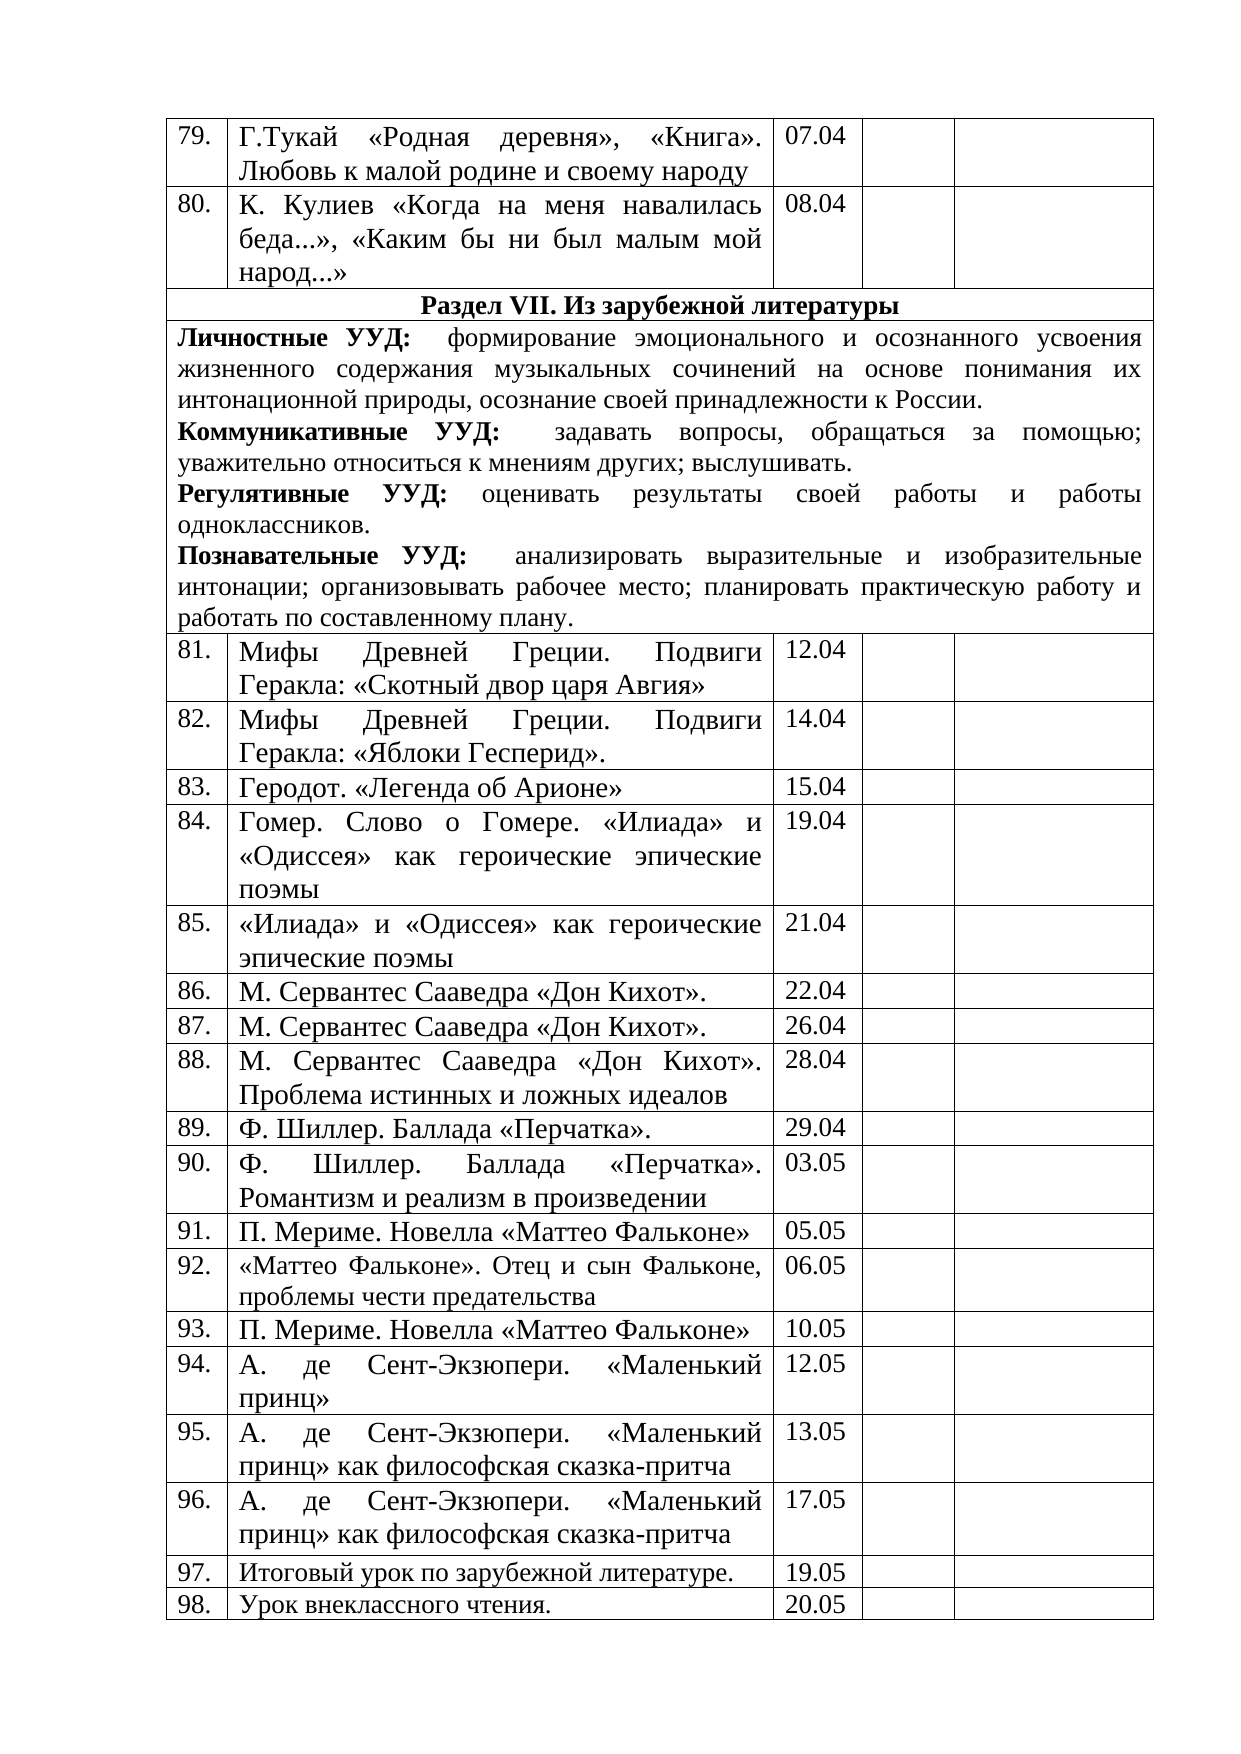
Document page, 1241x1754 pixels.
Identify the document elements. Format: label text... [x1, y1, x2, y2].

table_cell [955, 1556, 1153, 1587]
table_cell [863, 702, 954, 769]
table_cell [955, 702, 1153, 769]
table_cell [955, 1588, 1153, 1619]
table_cell 21.04 [774, 906, 862, 973]
table_cell «Маттео Фальконе». Отец и сын Фальконе, проблемы чести предательства [228, 1249, 773, 1311]
table_cell [863, 906, 954, 973]
table_cell 22.04 [774, 974, 862, 1008]
table_cell П. Мериме. Новелла «Маттео Фальконе» [228, 1214, 773, 1248]
table_cell [167, 702, 227, 769]
table_cell [167, 974, 227, 1008]
table_cell [863, 1009, 954, 1042]
table_cell [167, 805, 227, 905]
table_cell [167, 1347, 227, 1414]
table_cell [167, 1009, 227, 1042]
table_cell [955, 805, 1153, 905]
table_cell Геродот. «Легенда об Арионе» [228, 770, 773, 803]
table_cell 10.05 [774, 1312, 862, 1346]
table_cell Итоговый урок по зарубежной литературе. [228, 1556, 773, 1587]
table_cell [863, 974, 954, 1008]
table_cell 07.04 [774, 119, 862, 186]
table_cell Мифы Древней Греции. Подвиги Геракла: «Скотный двор царя Авгия» [228, 634, 773, 701]
table_cell 19.05 [774, 1556, 862, 1587]
table_cell [955, 634, 1153, 701]
table_cell Мифы Древней Греции. Подвиги Геракла: «Яблоки Гесперид». [228, 702, 773, 769]
table_cell 15.04 [774, 770, 862, 803]
table_cell 17.05 [774, 1483, 862, 1555]
table_cell [863, 1588, 954, 1619]
table_cell [863, 1415, 954, 1482]
table_cell [167, 770, 227, 803]
table_cell [955, 1146, 1153, 1213]
table_cell 29.04 [774, 1112, 862, 1145]
table_cell [955, 770, 1153, 803]
table_cell А. де Сент-Экзюпери. «Маленький принц» [228, 1347, 773, 1414]
table_cell [955, 187, 1153, 288]
table_cell [167, 634, 227, 701]
table_cell 13.05 [774, 1415, 862, 1482]
table_cell [863, 805, 954, 905]
table_cell М. Сервантес Сааведра «Дон Кихот». [228, 1009, 773, 1042]
table_cell [955, 906, 1153, 973]
table_cell [863, 1347, 954, 1414]
table_cell Личностные УУД: формирование эмоционального и осознанного усвоения жизненного содержания музыкальных сочинений на основе понимания их интонационной природы, осознание своей принадлежности к России. Коммуникативные УУД: задавать вопросы, обращаться за помощью; уважительно относиться к мнениям других; выслушивать. Регулятивные УУД: оценивать результаты своей работы и работы одноклассников. Познавательные УУД: анализировать выразительные и изобразительные интонации; организовывать рабочее место; планировать практическую работу и работать по составленному плану. [167, 321, 1153, 633]
table_cell [863, 1312, 954, 1346]
table_cell [863, 1483, 954, 1555]
table_cell [863, 187, 954, 288]
table_cell [955, 1483, 1153, 1555]
table_cell [955, 1249, 1153, 1311]
table_cell [167, 1249, 227, 1311]
table_cell Ф. Шиллер. Баллада «Перчатка». Романтизм и реализм в произведении [228, 1146, 773, 1213]
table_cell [228, 1588, 773, 1619]
table_cell [863, 1249, 954, 1311]
table_cell 19.04 [774, 805, 862, 905]
table_cell «Илиада» и «Одиссея» как героические эпические поэмы [228, 906, 773, 973]
table_cell 26.04 [774, 1009, 862, 1042]
table_cell [863, 1214, 954, 1248]
table_cell [863, 770, 954, 803]
table_cell 20.05 [774, 1588, 862, 1619]
table_cell [955, 1347, 1153, 1414]
table_cell 05.05 [774, 1214, 862, 1248]
table_cell [955, 1044, 1153, 1111]
table_cell Гомер. Слово о Гомере. «Илиада» и «Одиссея» как героические эпические поэмы [228, 805, 773, 905]
table_cell [955, 119, 1153, 186]
table_cell [167, 1214, 227, 1248]
table_cell 08.04 [774, 187, 862, 288]
table_cell П. Мериме. Новелла «Маттео Фальконе» [228, 1312, 773, 1346]
table_cell [863, 1556, 954, 1587]
table_cell [167, 1588, 227, 1619]
table_cell [955, 1112, 1153, 1145]
table_cell А. де Сент-Экзюпери. «Маленький принц» как философская сказка-притча [228, 1483, 773, 1555]
table_cell [863, 634, 954, 701]
table_cell М. Сервантес Сааведра «Дон Кихот». Проблема истинных и ложных идеалов [228, 1044, 773, 1111]
table_cell 12.04 [774, 634, 862, 701]
table_cell [955, 974, 1153, 1008]
table_cell [167, 1415, 227, 1482]
table_cell [863, 1112, 954, 1145]
table_cell 14.04 [774, 702, 862, 769]
table_cell Раздел VII. Из зарубежной литературы [167, 289, 1153, 320]
table_cell Ф. Шиллер. Баллада «Перчатка». [228, 1112, 773, 1145]
table_cell 12.05 [774, 1347, 862, 1414]
table_cell [955, 1415, 1153, 1482]
table_cell [955, 1009, 1153, 1042]
table_cell А. де Сент-Экзюпери. «Маленький принц» как философская сказка-притча [228, 1415, 773, 1482]
table_cell М. Сервантес Сааведра «Дон Кихот». [228, 974, 773, 1008]
table_cell 03.05 [774, 1146, 862, 1213]
table_cell [167, 1112, 227, 1145]
table_cell [167, 1146, 227, 1213]
table_cell [955, 1312, 1153, 1346]
table_cell 06.05 [774, 1249, 862, 1311]
table_cell [167, 906, 227, 973]
table_cell 28.04 [774, 1044, 862, 1111]
table_cell [167, 1044, 227, 1111]
table_cell [863, 1146, 954, 1213]
table_cell [167, 187, 227, 288]
table_cell [167, 119, 227, 186]
table_cell [167, 1312, 227, 1346]
table_cell К. Кулиев «Когда на меня навалилась беда...», «Каким бы ни был малым мой народ...» [228, 187, 773, 288]
table_cell [167, 1556, 227, 1587]
table_cell [167, 1483, 227, 1555]
table_cell [863, 119, 954, 186]
table_cell [863, 1044, 954, 1111]
table_cell [955, 1214, 1153, 1248]
table_cell Г.Тукай «Родная деревня», «Книга». Любовь к малой родине и своему народу [228, 119, 773, 186]
